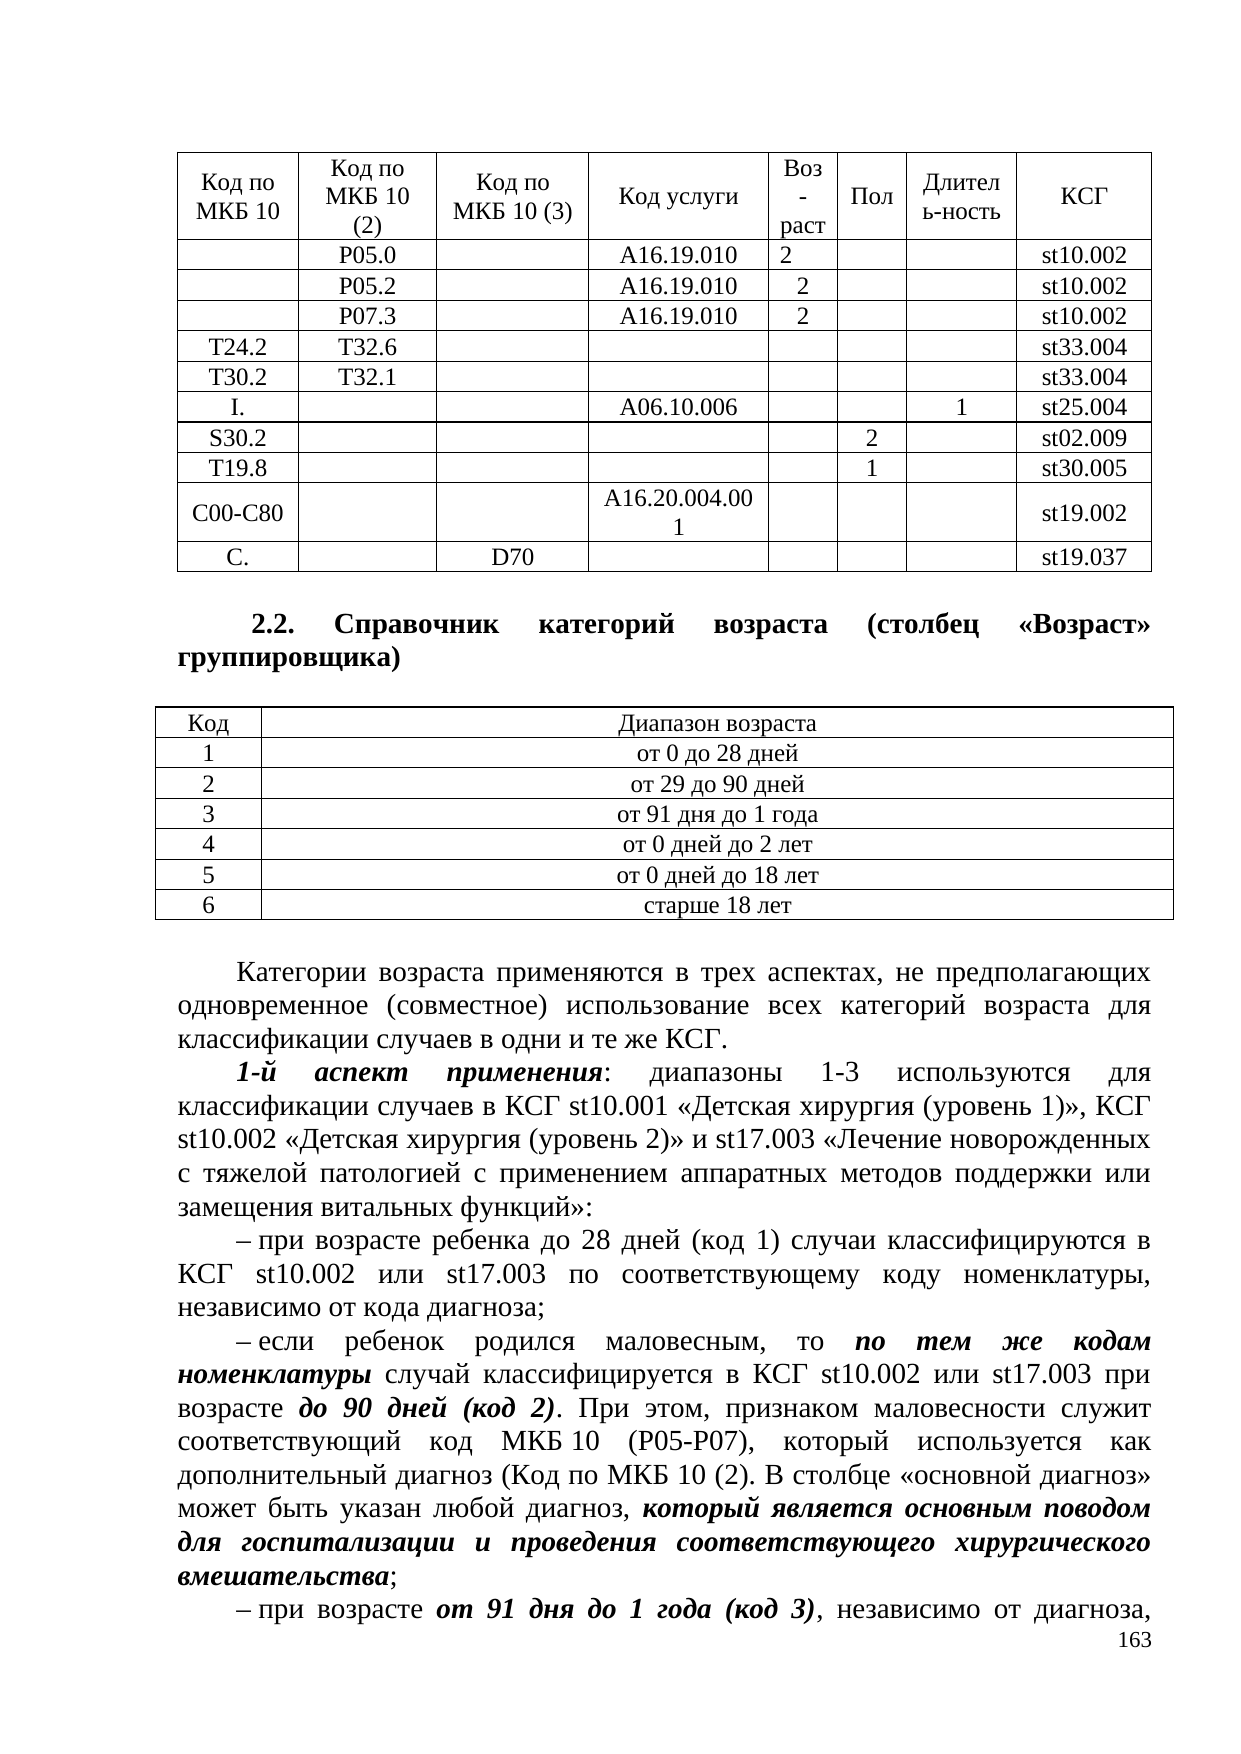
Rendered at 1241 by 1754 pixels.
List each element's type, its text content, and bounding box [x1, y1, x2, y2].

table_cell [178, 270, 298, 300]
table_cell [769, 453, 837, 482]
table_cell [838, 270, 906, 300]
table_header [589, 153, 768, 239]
text 1-й аспект применения: диапазоны 1-3 используются для классификации случаев в КСГ st10.001 «Детская хирургия (уровень 1)», КСГ st10.002 «Детская хирургия (уровень 2)» и st17.003 «Лечение новорожденных с тяжелой патологией с применением аппаратных методов поддержки или замещения витальных функций»: [177, 1054, 1152, 1222]
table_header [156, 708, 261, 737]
text – при возрасте ребенка до 28 дней (код 1) случаи классифицируются в КСГ st10.002 или st17.003 по соответствующему коду номенклатуры, независимо от кода диагноза; [177, 1222, 1152, 1323]
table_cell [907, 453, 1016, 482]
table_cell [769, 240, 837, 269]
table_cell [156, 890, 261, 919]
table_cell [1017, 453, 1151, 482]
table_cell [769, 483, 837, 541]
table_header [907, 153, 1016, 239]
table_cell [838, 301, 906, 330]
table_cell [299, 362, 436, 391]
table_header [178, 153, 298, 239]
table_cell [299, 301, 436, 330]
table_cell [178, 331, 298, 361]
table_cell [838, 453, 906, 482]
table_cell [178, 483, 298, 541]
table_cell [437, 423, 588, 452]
text 2.2. Справочник категорий возраста (столбец «Возраст» группировщика) [177, 606, 1152, 673]
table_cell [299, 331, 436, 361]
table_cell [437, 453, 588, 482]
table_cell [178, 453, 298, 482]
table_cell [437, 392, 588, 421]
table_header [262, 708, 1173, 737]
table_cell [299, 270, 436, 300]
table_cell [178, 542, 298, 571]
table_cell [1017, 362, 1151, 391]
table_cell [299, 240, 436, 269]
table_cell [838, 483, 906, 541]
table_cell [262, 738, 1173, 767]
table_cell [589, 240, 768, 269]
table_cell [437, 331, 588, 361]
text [177, 1591, 1152, 1625]
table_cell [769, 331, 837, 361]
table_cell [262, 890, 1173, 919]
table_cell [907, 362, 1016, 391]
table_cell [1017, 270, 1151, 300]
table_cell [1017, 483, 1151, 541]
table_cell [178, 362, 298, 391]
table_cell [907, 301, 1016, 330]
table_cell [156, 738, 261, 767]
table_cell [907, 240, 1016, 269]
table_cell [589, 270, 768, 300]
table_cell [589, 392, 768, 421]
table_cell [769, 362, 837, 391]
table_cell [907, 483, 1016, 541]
text Категории возраста применяются в трех аспектах, не предполагающих одновременное (совместное) использование всех категорий возраста для классификации случаев в одни и те же КСГ. [177, 954, 1152, 1054]
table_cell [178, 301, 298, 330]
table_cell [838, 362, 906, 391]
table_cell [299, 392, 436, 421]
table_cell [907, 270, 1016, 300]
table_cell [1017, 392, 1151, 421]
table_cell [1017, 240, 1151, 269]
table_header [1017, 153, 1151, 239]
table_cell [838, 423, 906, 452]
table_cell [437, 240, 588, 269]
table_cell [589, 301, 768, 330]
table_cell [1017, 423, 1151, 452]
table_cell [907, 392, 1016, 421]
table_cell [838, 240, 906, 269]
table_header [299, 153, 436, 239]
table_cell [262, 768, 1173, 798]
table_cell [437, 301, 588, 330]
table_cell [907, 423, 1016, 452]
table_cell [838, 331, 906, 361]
text – если ребенок родился маловесным, то по тем же кодам номенклатуры случай классифицируется в КСГ st10.002 или st17.003 при возрасте до 90 дней (код 2). При этом, признаком маловесности служит соответствующий код МКБ 10 (P05-P07), который используется как дополнительный диагноз (Код по МКБ 10 (2). В столбце «основной диагноз» может быть указан любой диагноз, который является основным поводом для госпитализации и проведения соответствующего хирургического вмешательства; [177, 1323, 1152, 1591]
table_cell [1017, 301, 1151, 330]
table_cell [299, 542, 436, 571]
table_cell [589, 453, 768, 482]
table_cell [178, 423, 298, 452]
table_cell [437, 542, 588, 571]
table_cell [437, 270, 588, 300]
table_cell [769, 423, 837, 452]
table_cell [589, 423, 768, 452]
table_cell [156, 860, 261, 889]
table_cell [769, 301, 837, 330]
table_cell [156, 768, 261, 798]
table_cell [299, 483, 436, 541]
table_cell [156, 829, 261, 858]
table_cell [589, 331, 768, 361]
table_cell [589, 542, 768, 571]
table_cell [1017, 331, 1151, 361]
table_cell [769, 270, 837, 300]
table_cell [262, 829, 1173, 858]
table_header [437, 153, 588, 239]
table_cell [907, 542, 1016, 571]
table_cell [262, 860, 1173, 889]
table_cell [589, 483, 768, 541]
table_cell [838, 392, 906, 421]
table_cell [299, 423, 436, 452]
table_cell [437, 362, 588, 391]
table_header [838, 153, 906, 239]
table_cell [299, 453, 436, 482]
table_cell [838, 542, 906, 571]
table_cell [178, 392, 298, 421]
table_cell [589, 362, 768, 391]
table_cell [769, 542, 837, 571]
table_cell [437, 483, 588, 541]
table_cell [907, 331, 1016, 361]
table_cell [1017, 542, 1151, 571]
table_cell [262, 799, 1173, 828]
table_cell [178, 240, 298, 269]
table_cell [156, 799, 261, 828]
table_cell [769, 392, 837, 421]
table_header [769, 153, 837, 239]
